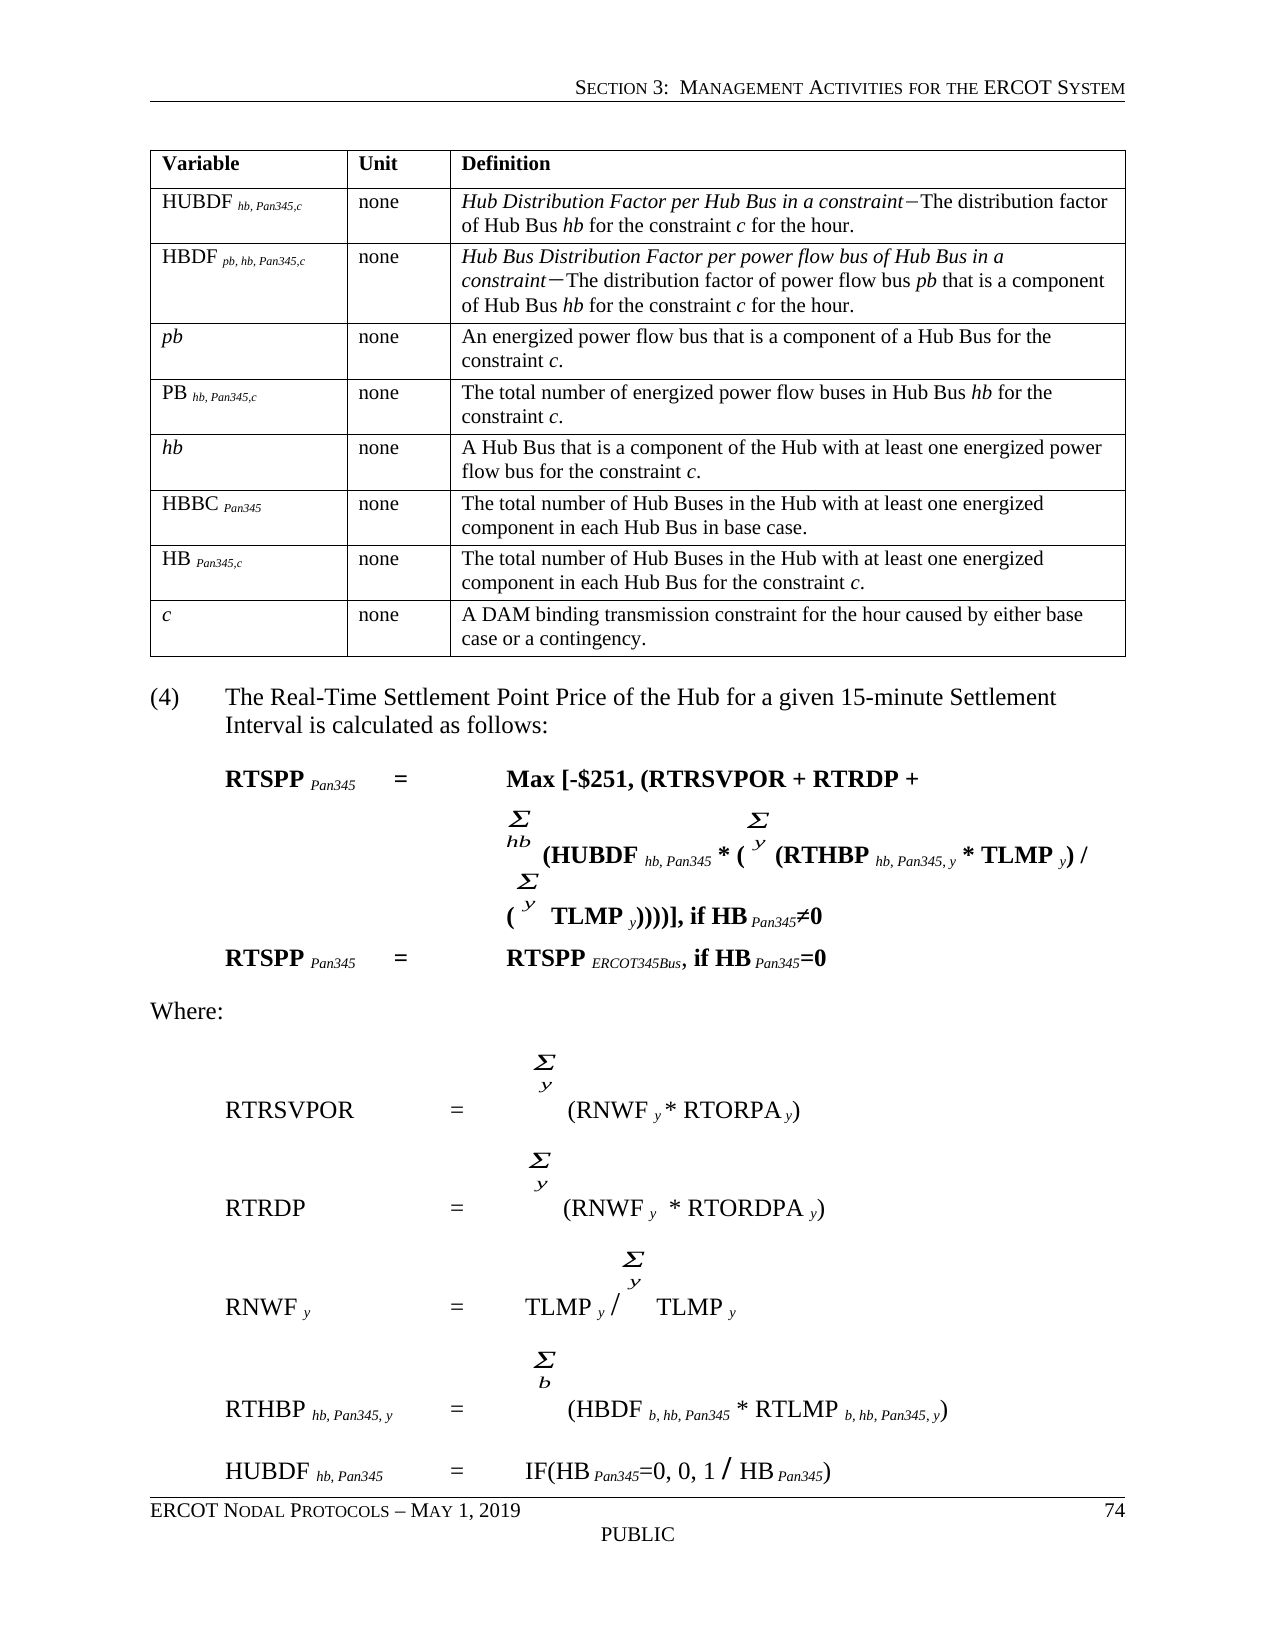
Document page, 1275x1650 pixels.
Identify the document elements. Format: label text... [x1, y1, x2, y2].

text HUBDF hb, Pan345 = IF(HB Pan345=0, 0, 1 / HB Pan345) [225, 1448, 1125, 1487]
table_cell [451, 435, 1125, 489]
text (HUBDF hb, Pan345 * ((RTHBP hb, Pan345, y * TLMP y) / ( TLMP y))))], if HB Pan345≠0 [225, 806, 1125, 930]
text RTRSVPOR = (RNWF y * RTORPA y) [225, 1050, 1125, 1123]
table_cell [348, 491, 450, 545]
text RTHBP hb, Pan345, y = (HBDF b, hb, Pan345 * RTLMP b, hb, Pan345, y) [225, 1347, 1125, 1423]
text (4) The Real-Time Settlement Point Price of the Hub for a given 15-minute Settlement Interval is calculated as follows: [150, 682, 1125, 739]
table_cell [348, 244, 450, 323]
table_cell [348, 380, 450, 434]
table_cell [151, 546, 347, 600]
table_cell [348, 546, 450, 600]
text RNWF y = TLMP y / TLMP y [225, 1247, 1125, 1322]
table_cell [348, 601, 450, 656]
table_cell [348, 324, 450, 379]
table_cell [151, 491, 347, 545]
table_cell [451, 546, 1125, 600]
text RTRDP = (RNWF y * RTORDPA y) [225, 1148, 1125, 1222]
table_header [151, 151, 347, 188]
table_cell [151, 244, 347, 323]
text RTSPP Pan345 = Max [-$251, (RTRSVPOR + RTRDP + [225, 764, 1125, 793]
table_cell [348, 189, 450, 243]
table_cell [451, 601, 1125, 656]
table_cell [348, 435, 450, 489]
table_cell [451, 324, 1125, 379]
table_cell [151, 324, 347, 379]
text Where: [150, 996, 1125, 1025]
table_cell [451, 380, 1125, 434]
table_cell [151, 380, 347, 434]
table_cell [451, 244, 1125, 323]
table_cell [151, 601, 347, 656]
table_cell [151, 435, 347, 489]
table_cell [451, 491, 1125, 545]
text RTSPP Pan345 = RTSPP ERCOT345Bus, if HB Pan345=0 [225, 943, 1125, 971]
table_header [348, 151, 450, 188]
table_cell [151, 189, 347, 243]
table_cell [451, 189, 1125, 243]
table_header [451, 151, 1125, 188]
